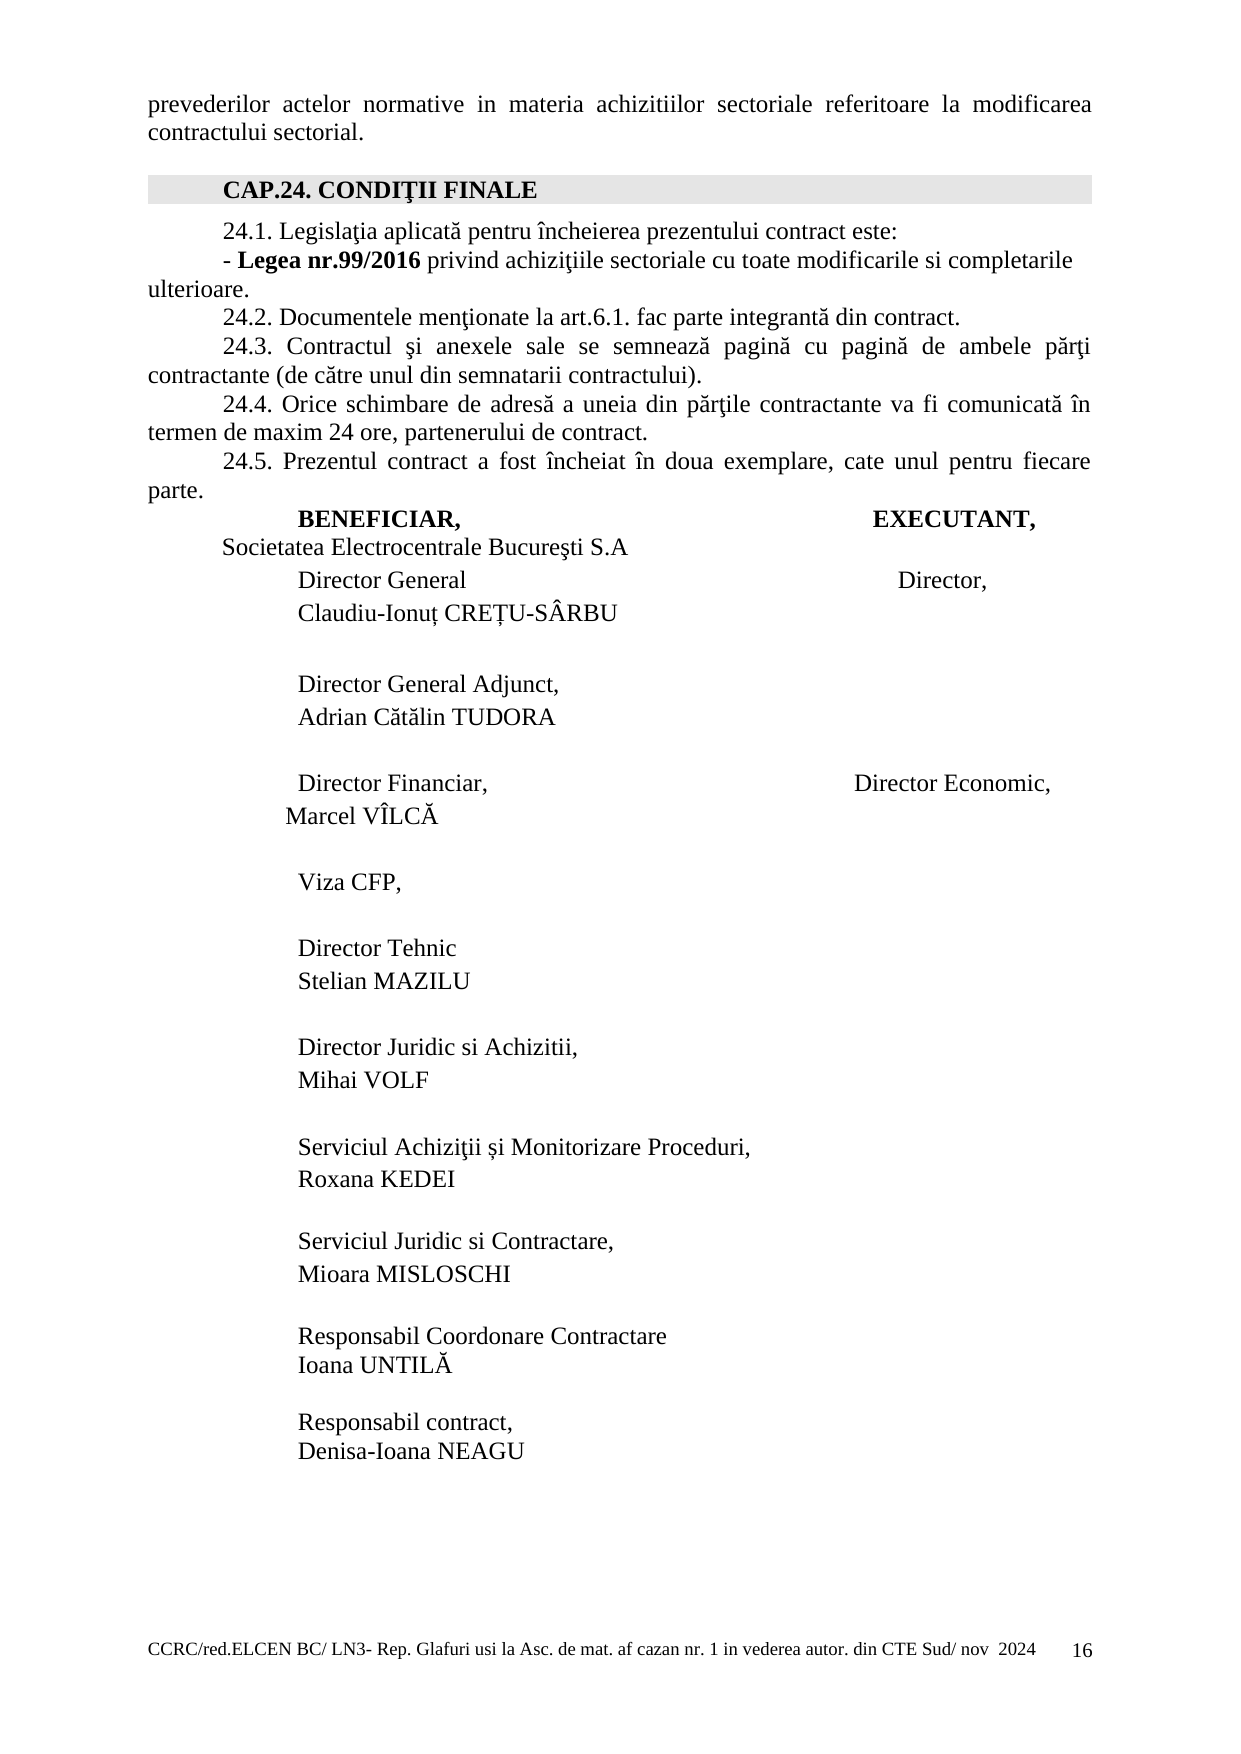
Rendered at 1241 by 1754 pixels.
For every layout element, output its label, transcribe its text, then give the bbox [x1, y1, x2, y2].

text Responsabil Coordonare Contractare [148, 1321, 1092, 1350]
text Viza CFP, [148, 867, 1092, 896]
text Director General Adjunct, [223, 669, 1092, 698]
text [148, 89, 1092, 146]
text Responsabil contract, [148, 1407, 1092, 1436]
text Claudiu-Ionuț CREȚU-SÂRBU [148, 598, 1092, 627]
text Ioana UNTILĂ [148, 1350, 1092, 1379]
text Serviciul Juridic si Contractare, [223, 1226, 1092, 1255]
text Marcel VÎLCĂ [148, 801, 1092, 830]
text Director General Director, [148, 565, 1092, 594]
text Roxana KEDEI [148, 1164, 1092, 1193]
text Mioara MISLOSCHI [148, 1259, 1092, 1288]
text Director Financiar, Director Economic, [223, 768, 1092, 797]
text Serviciul Achiziţii și Monitorizare Proceduri, [223, 1132, 1092, 1160]
text Societatea Electrocentrale Bucureşti S.A [72, 532, 1092, 561]
text 24.3. Contractul şi anexele sale se semnează pagină cu pagină de ambele părţi contractante (de către unul din semnatarii contractului). [148, 331, 1092, 389]
text 24.1. Legislaţia aplicată pentru încheierea prezentului contract este: [148, 216, 1092, 245]
text - Legea nr.99/2016 privind achiziţiile sectoriale cu toate modificarile si completarile ulterioare. [148, 245, 1092, 302]
text Director Tehnic [223, 933, 1092, 962]
text Adrian Cătălin TUDORA [148, 702, 1092, 731]
text 24.5. Prezentul contract a fost încheiat în doua exemplare, cate unul pentru fiecare parte. [148, 446, 1092, 504]
text Director Juridic si Achizitii, [148, 1032, 1092, 1061]
text 24.4. Orice schimbare de adresă a uneia din părţile contractante va fi comunicată în termen de maxim 24 ore, partenerului de contract. [148, 389, 1092, 446]
text Stelian MAZILU [223, 966, 1092, 995]
text Mihai VOLF [148, 1066, 1092, 1094]
text Denisa-Ioana NEAGU [148, 1436, 1092, 1465]
text 24.2. Documentele menţionate la art.6.1. fac parte integrantă din contract. [148, 302, 1092, 331]
text BENEFICIAR, EXECUTANT, [220, 504, 1092, 532]
subtitle CAP.24. CONDIŢII FINALE [148, 175, 1092, 204]
